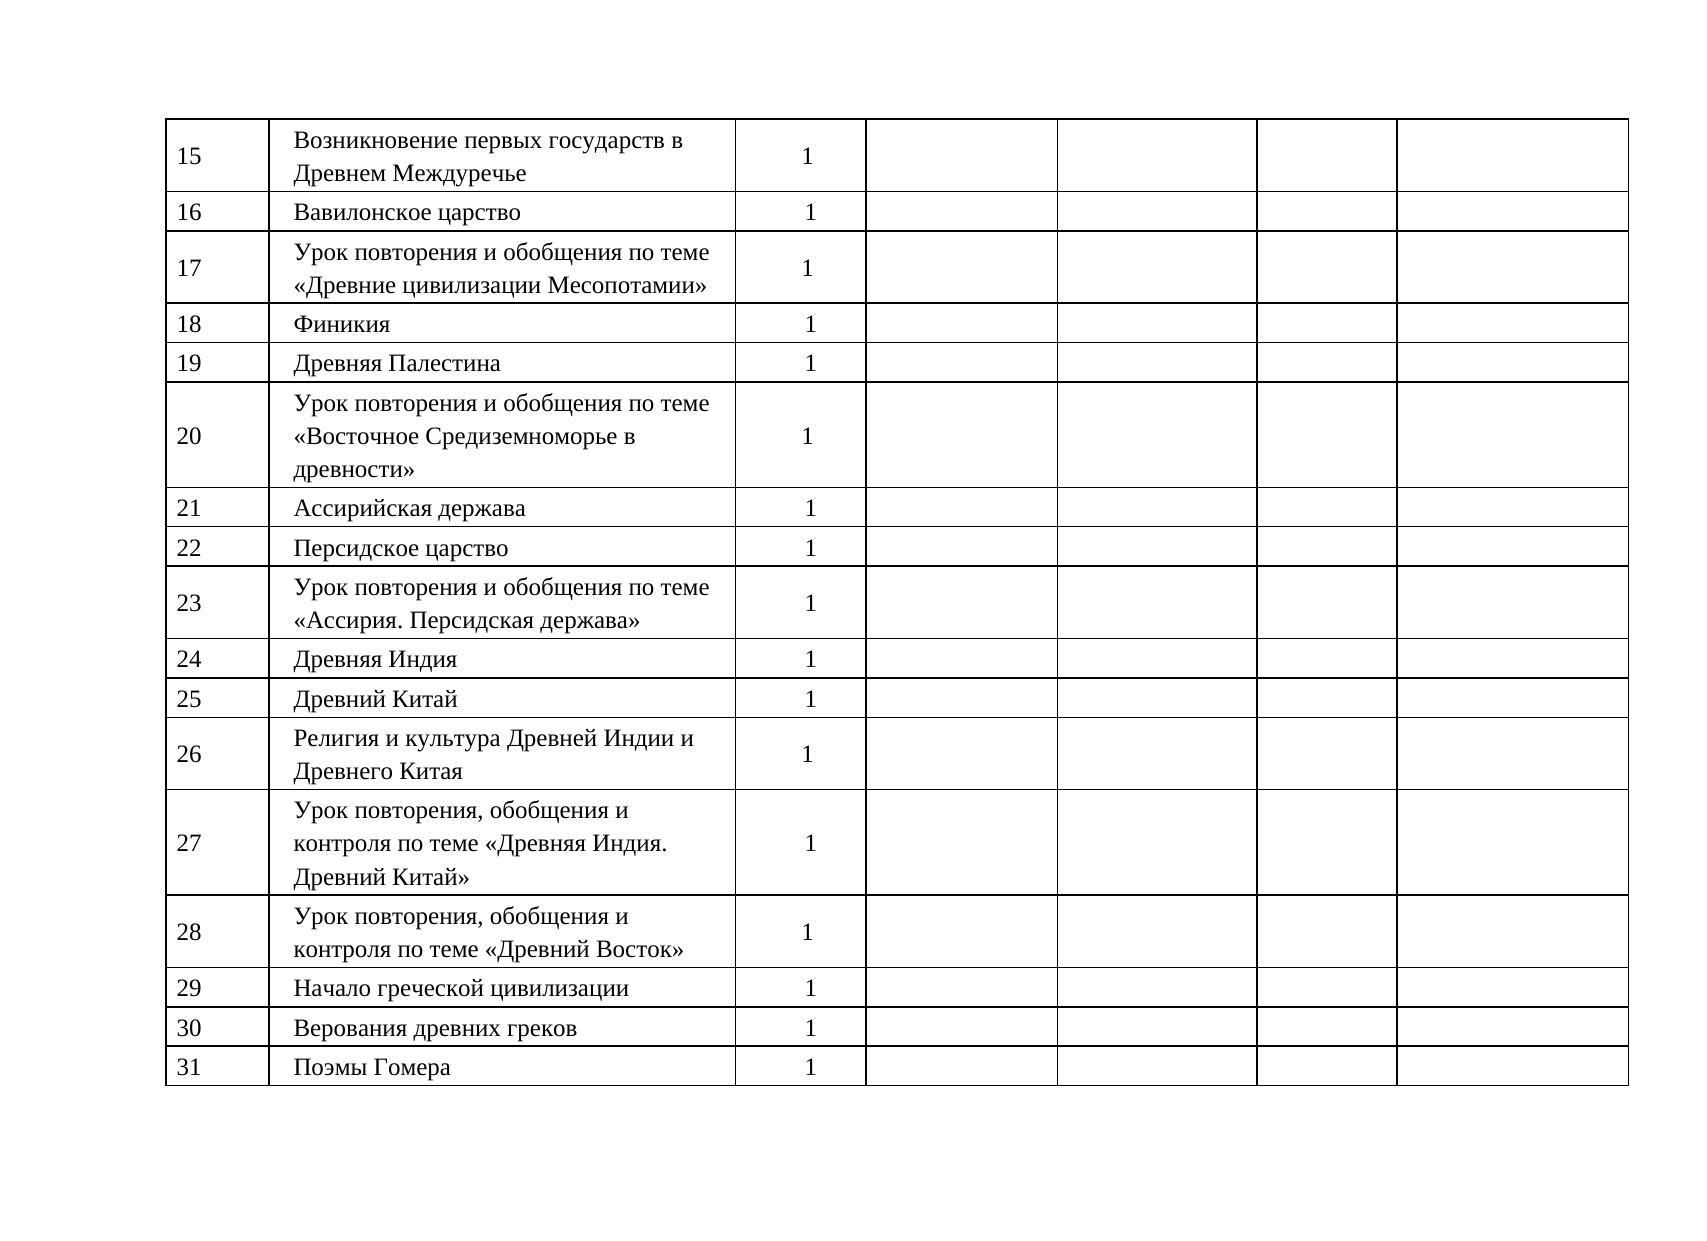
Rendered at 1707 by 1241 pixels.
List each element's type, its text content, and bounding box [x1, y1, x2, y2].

table_cell 31 [167, 1047, 268, 1085]
table_cell 1 [736, 120, 865, 191]
table_cell [1398, 192, 1628, 230]
table_cell 20 [167, 383, 268, 486]
table_cell Древняя Индия [270, 639, 735, 677]
table_cell 29 [167, 968, 268, 1006]
table_cell 1 [736, 790, 865, 894]
table_cell [1398, 679, 1628, 716]
table_cell 1 [736, 718, 865, 789]
table_cell [867, 192, 1057, 230]
table_cell 1 [736, 639, 865, 677]
table_cell [1398, 383, 1628, 486]
table_cell [1258, 192, 1396, 230]
table_cell 18 [167, 304, 268, 342]
table_cell 1 [736, 304, 865, 342]
table_cell [1258, 639, 1396, 677]
table_cell Поэмы Гомера [270, 1047, 735, 1085]
table_cell [1398, 232, 1628, 302]
table_cell [1258, 1047, 1396, 1085]
table_cell [1258, 343, 1396, 381]
table_cell [867, 527, 1057, 565]
table_cell 15 [167, 120, 268, 191]
table_cell [1058, 527, 1256, 565]
table_cell [1258, 120, 1396, 191]
table_cell [1058, 120, 1256, 191]
table_cell [1058, 639, 1256, 677]
table_cell [1398, 304, 1628, 342]
table_cell [867, 896, 1057, 967]
table_cell Урок повторения, обобщения и контроля по теме «Древняя Индия. Древний Китай» [270, 790, 735, 894]
table_cell 1 [736, 192, 865, 230]
table_cell [1398, 1008, 1628, 1045]
table_cell [1058, 968, 1256, 1006]
table_cell Возникновение первых государств в Древнем Междуречье [270, 120, 735, 191]
table_cell 1 [736, 679, 865, 716]
table_cell 17 [167, 232, 268, 302]
table_cell [1058, 1047, 1256, 1085]
table_cell Древний Китай [270, 679, 735, 716]
table_cell [1058, 343, 1256, 381]
table_cell [1258, 790, 1396, 894]
table_cell [1398, 639, 1628, 677]
table_cell 16 [167, 192, 268, 230]
table_cell Урок повторения и обобщения по теме «Древние цивилизации Месопотамии» [270, 232, 735, 302]
table_cell Верования древних греков [270, 1008, 735, 1045]
table_cell [1258, 232, 1396, 302]
table_cell [1258, 679, 1396, 716]
table_cell [1058, 567, 1256, 638]
table_cell [867, 232, 1057, 302]
table_cell [867, 383, 1057, 486]
table_cell [1058, 896, 1256, 967]
table_cell [1258, 567, 1396, 638]
table_cell [867, 567, 1057, 638]
table_cell [1058, 192, 1256, 230]
table_cell 19 [167, 343, 268, 381]
table_cell [1058, 718, 1256, 789]
table_cell Вавилонское царство [270, 192, 735, 230]
table_cell [867, 488, 1057, 526]
table_cell [1258, 896, 1396, 967]
table_cell Финикия [270, 304, 735, 342]
table_cell 1 [736, 896, 865, 967]
table_cell [1058, 232, 1256, 302]
table_cell [867, 679, 1057, 716]
table_cell [1258, 304, 1396, 342]
table_cell [867, 1008, 1057, 1045]
table_cell [1398, 896, 1628, 967]
table_cell [1398, 120, 1628, 191]
table_cell 1 [736, 567, 865, 638]
table_cell [867, 968, 1057, 1006]
table_cell [1398, 790, 1628, 894]
table_cell 25 [167, 679, 268, 716]
table_cell 1 [736, 383, 865, 486]
table_cell [1258, 527, 1396, 565]
table_cell Ассирийская держава [270, 488, 735, 526]
table_cell 21 [167, 488, 268, 526]
table_cell 24 [167, 639, 268, 677]
table_cell [1258, 383, 1396, 486]
table_cell [1398, 343, 1628, 381]
table_cell [1258, 1008, 1396, 1045]
table_cell [1398, 488, 1628, 526]
table_cell [867, 304, 1057, 342]
table_cell [867, 639, 1057, 677]
table_cell 1 [736, 1008, 865, 1045]
table_cell [1058, 383, 1256, 486]
table_cell Древняя Палестина [270, 343, 735, 381]
table_cell 30 [167, 1008, 268, 1045]
table_cell 1 [736, 968, 865, 1006]
table_cell [867, 1047, 1057, 1085]
table_cell 1 [736, 488, 865, 526]
table_cell [1398, 718, 1628, 789]
table_cell Урок повторения, обобщения и контроля по теме «Древний Восток» [270, 896, 735, 967]
table_cell 26 [167, 718, 268, 789]
table_cell [867, 120, 1057, 191]
table_cell Урок повторения и обобщения по теме «Восточное Средиземноморье в древности» [270, 383, 735, 486]
table_cell [1258, 968, 1396, 1006]
table_cell [1258, 488, 1396, 526]
table_cell 1 [736, 343, 865, 381]
table_cell [1058, 304, 1256, 342]
table_cell 1 [736, 1047, 865, 1085]
table_cell 22 [167, 527, 268, 565]
table_cell [1398, 527, 1628, 565]
table_cell 1 [736, 232, 865, 302]
table_cell [1058, 488, 1256, 526]
table_cell Урок повторения и обобщения по теме «Ассирия. Персидская держава» [270, 567, 735, 638]
table_cell [1398, 567, 1628, 638]
table_cell [1058, 1008, 1256, 1045]
table_cell [867, 790, 1057, 894]
table_cell Начало греческой цивилизации [270, 968, 735, 1006]
table_cell [1398, 968, 1628, 1006]
table_cell [1058, 790, 1256, 894]
table_cell 1 [736, 527, 865, 565]
table_cell Религия и культура Древней Индии и Древнего Китая [270, 718, 735, 789]
table_cell 27 [167, 790, 268, 894]
table_cell [1258, 718, 1396, 789]
table_cell [867, 343, 1057, 381]
table_cell [867, 718, 1057, 789]
table_cell [1058, 679, 1256, 716]
table_cell 23 [167, 567, 268, 638]
table_cell [1398, 1047, 1628, 1085]
table_cell Персидское царство [270, 527, 735, 565]
table_cell 28 [167, 896, 268, 967]
